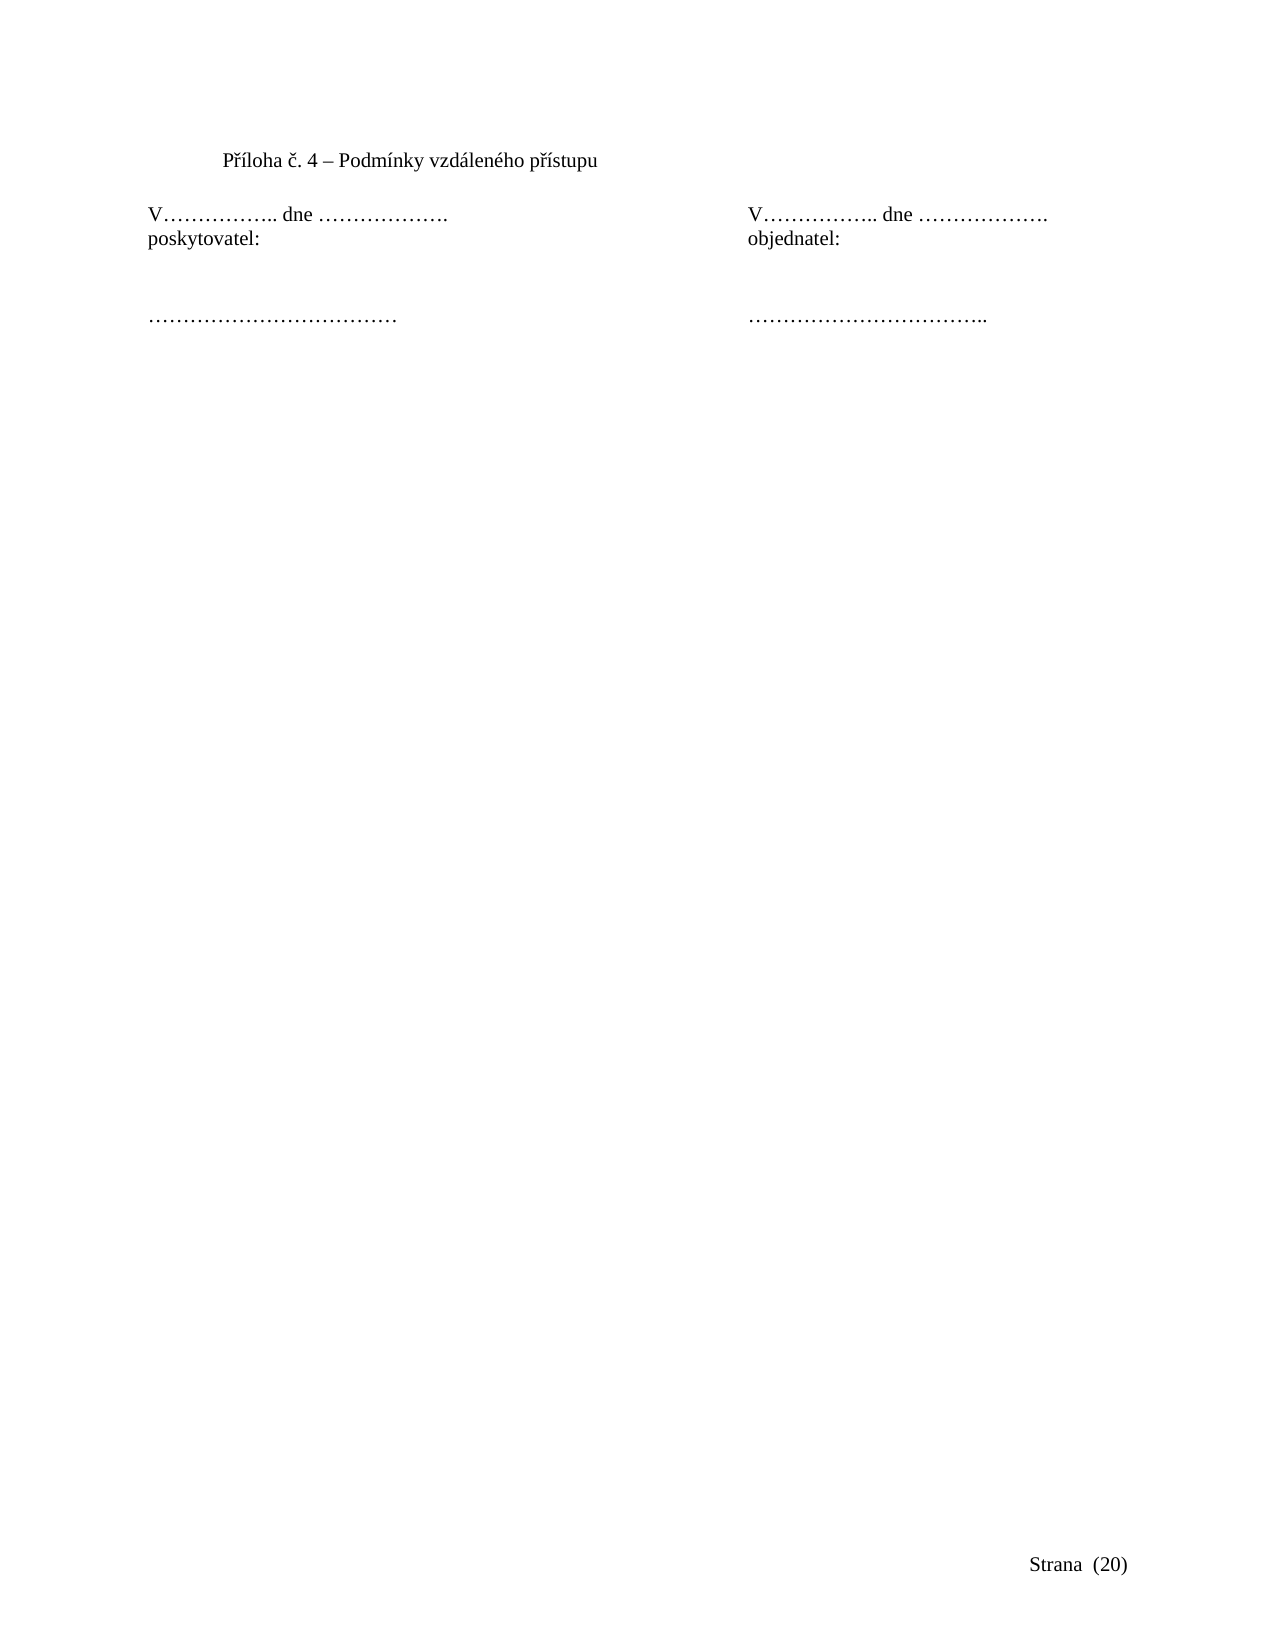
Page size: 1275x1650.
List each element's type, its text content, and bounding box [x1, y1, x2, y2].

text poskytovatel: objednatel: [148, 226, 1127, 250]
text ……………………………… …………………………….. [148, 303, 1127, 327]
list Příloha č. 4 – Podmínky vzdáleného přístupu [185, 148, 1127, 172]
text V…………….. dne ………………. V…………….. dne ………………. [148, 202, 1127, 226]
